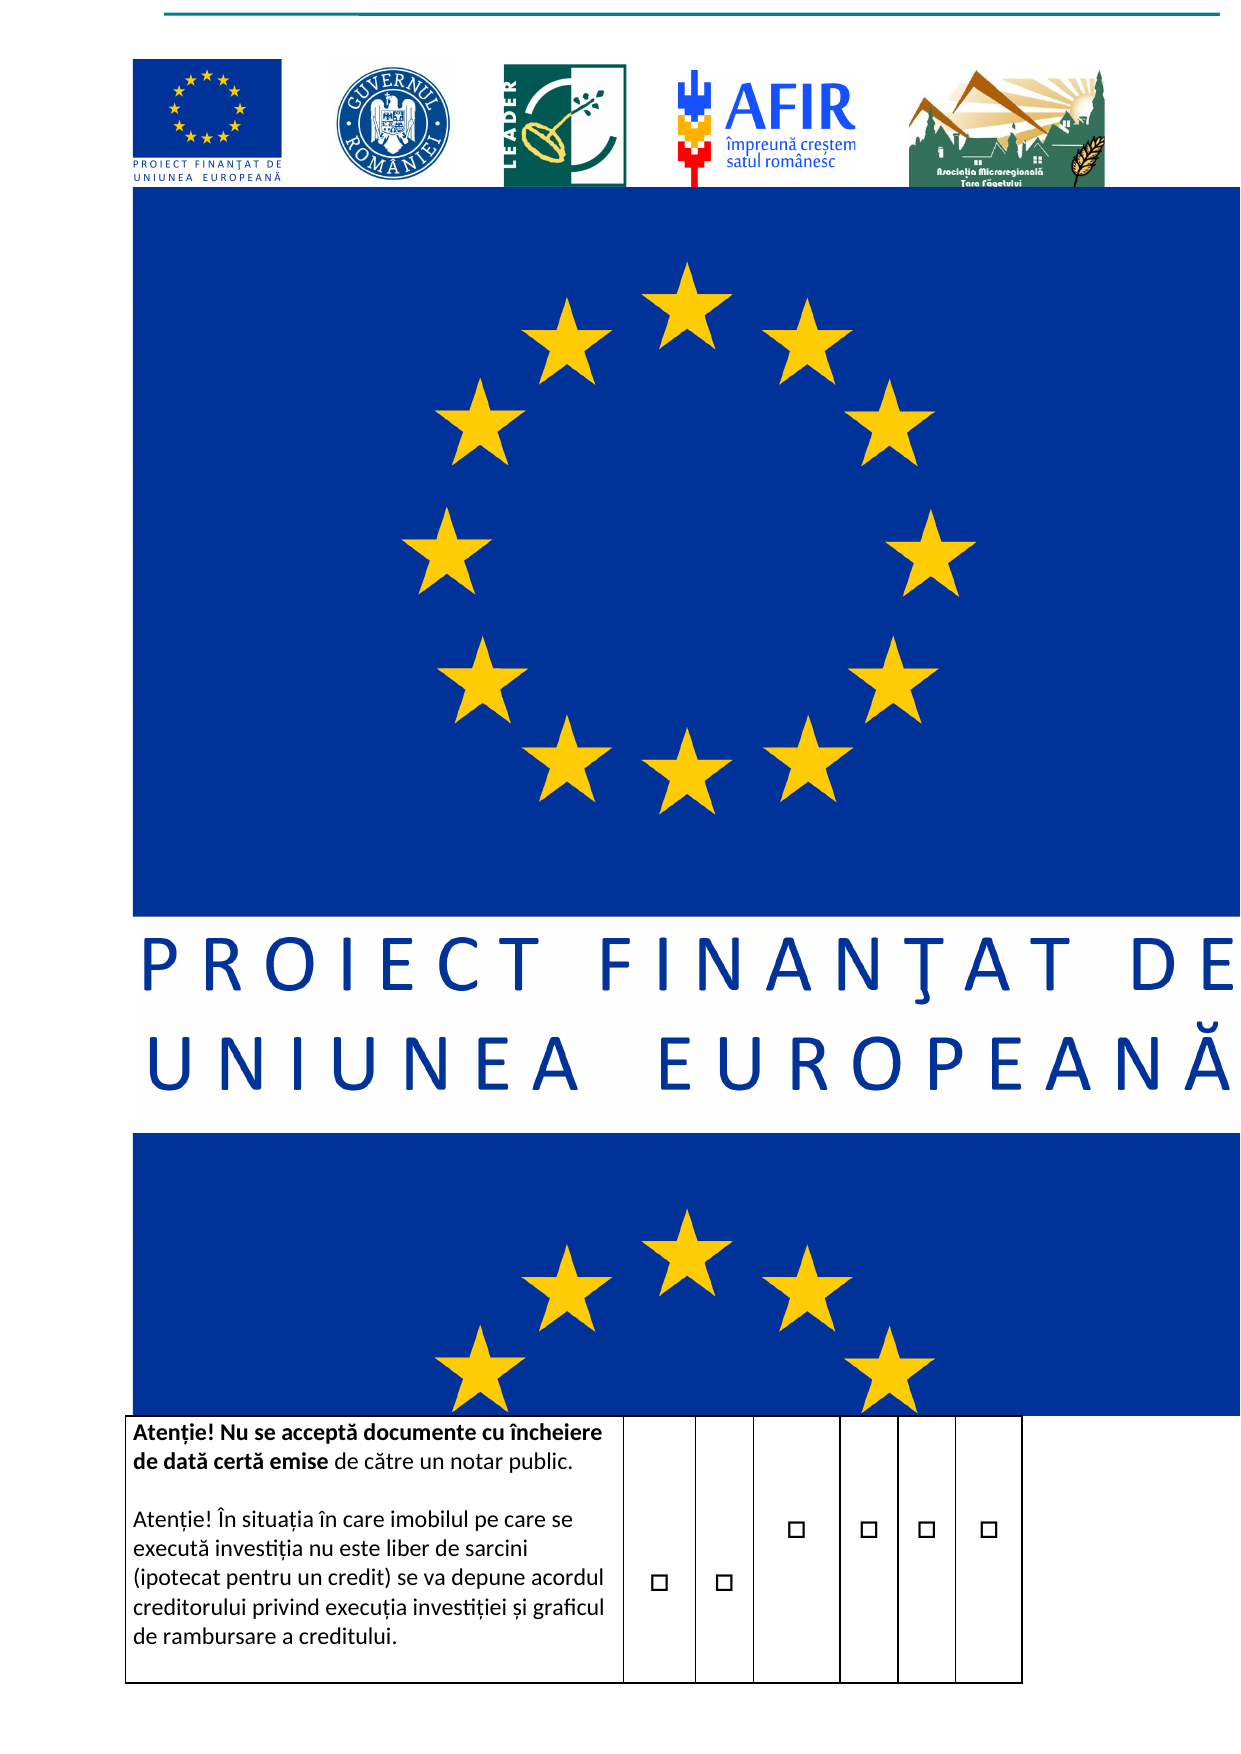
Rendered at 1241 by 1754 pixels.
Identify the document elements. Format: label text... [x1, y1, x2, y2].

table_cell 3.2 Pentru proiectele care propun doar dotare, achiziție de mașini și/sau utilaje fără montaj sau al căror montaj nu necesită lucrari de construcții și/sau lucrări de intervenții asupra instalațiilor existente (electricitate, apă, canalizare, gaze, ventilație, etc.), se vor prezenta înscrisuri valabile pentru o perioadă de cel puțin 10 ani începând cu anul depunerii cererii de finanţare care să certifice, după caz: a) dreptul de proprietate privată, b) dreptul de concesiune, c) dreptul de superficie, d) dreptul de uzufruct; e) dreptul de folosinţă cu titlu gratuit; f) împrumutul de folosință (comodat) g) dreptul de închiriere/locațiune. De ex.: contract de cesiune, contract de concesiune, contract de locațiune/închiriere, contract de comodat. Definițiile drepturilor reale/ de creanță și ale tipurilor de contracte din cadrul acestui criteriu trebuie interpretate în accepţiunea Codului Civil în vigoare la data lansării prezentului ghid. Înscrisurile menționate la punctul 3.2 se vor depune respectand una dintre cele 2 condiţii (situaţii) de mai jos: A. vor fi însoțite de: -Documente cadastrale şi documente privind înscrierea imobilelor în evidențele de cadastru și carte funciară (extras de carte funciară pentru informare din care să rezulte inscrierea dreptului în cartea funciară, precum și încheierea de carte funciară emisă de OCPI), în termen de valabilitate la data depunerii (emis cu maxim 30 de zile înaintea depunerii proiectului) SAU B. vor fi incheiate în formă autentică de către un notar public sau emise de o autoritate publica sau dobandite printr-o hotarare judecatoreasca. Atenție! Nu se acceptă documente cu încheiere de dată certă emise de către un notar public. Atenţie! În situaţia în care imobilul pe care se execută investiţia nu este liber de sarcini (ipotecat pentru un credit) se va depune acordul creditorului privind execuţia investiţiei şi graficul de rambursare a creditului. [126, 1417, 623, 1682]
picture [132, 59, 1241, 1416]
table_cell [841, 1417, 897, 1682]
table_cell [754, 1417, 839, 1682]
table_cell [624, 1417, 695, 1682]
table_cell [696, 1417, 753, 1682]
table_cell [956, 1417, 1021, 1682]
picture [907, 70, 1105, 186]
table_cell [899, 1417, 955, 1682]
